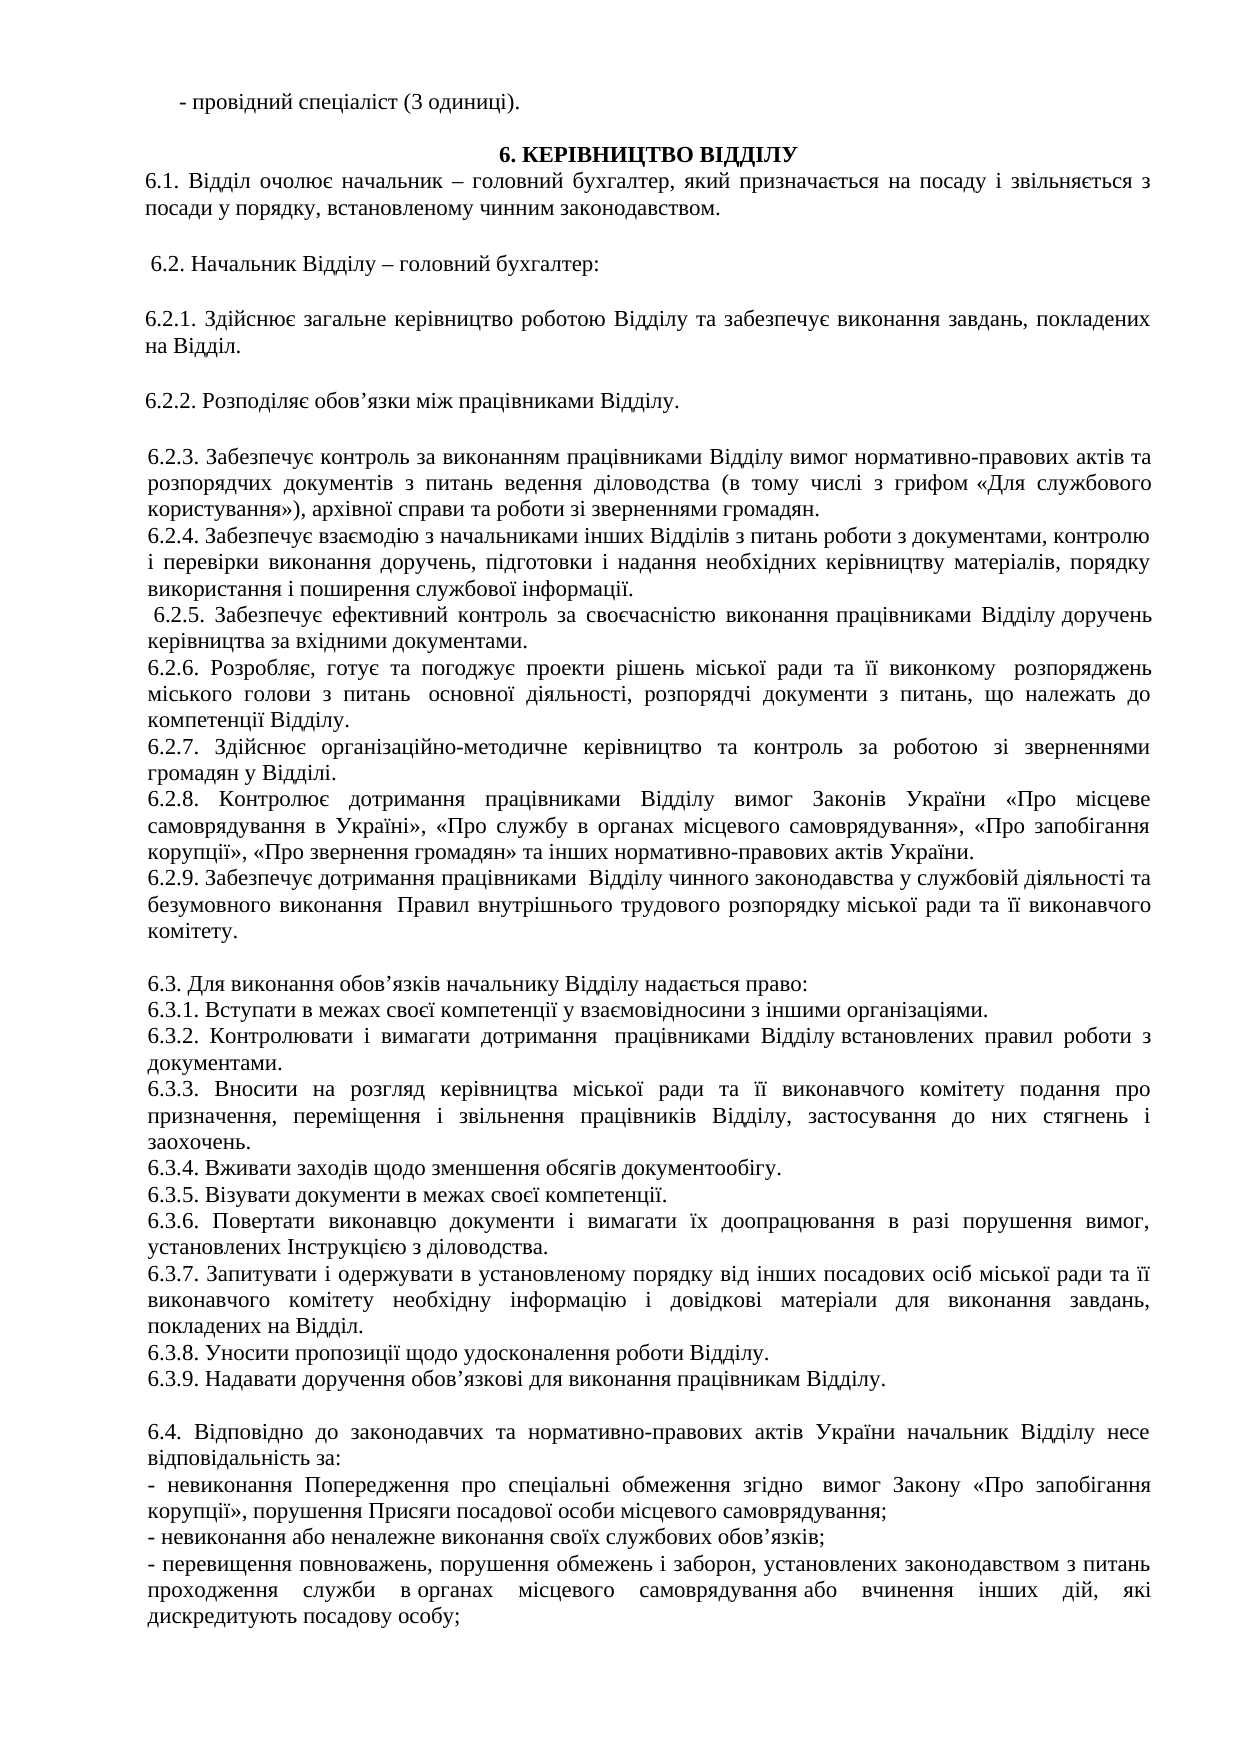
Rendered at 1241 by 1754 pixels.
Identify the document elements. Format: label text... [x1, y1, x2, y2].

text 6.2.6. Розробляє, готує та погоджує проекти рішень міської ради та її виконкому розпоряджень міського голови з питань основної діяльності, розпорядчі документи з питань, що належать до компетенції Відділу. [147, 654, 1152, 733]
text 6.2.7. Здійснює організаційно-методичне керівництво та контроль за роботою зі зверненнями громадян у Відділі. [147, 733, 1152, 785]
text 6.3.5. Візувати документи в межах своєї компетенції. [147, 1181, 1152, 1207]
text 6.3.3. Вносити на розгляд керівництва міської ради та її виконавчого комітету подання про призначення, переміщення і звільнення працівників Відділу, застосування до них стягнень і заохочень. [147, 1075, 1152, 1154]
text 6.3.6. Повертати виконавцю документи і вимагати їх доопрацювання в разі порушення вимог, установлених Інструкцією з діловодства. [147, 1207, 1152, 1260]
text 6.3. Для виконання обов’язків начальнику Відділу надається право: [147, 970, 1152, 996]
text - невиконання Попередження про спеціальні обмеження згідно вимог Закону «Про запобігання корупції», порушення Присяги посадової особи місцевого самоврядування; [147, 1471, 1152, 1523]
text 6.2.9. Забезпечує дотримання працівниками Відділу чинного законодавства у службовій діяльності та безумовного виконання Правил внутрішнього трудового розпорядку міської ради та її виконавчого комітету. [147, 864, 1152, 943]
text 6.3.1. Вступати в межах своєї компетенції у взаємовідносини з іншими організаціями. [147, 996, 1152, 1023]
text 6.2. Начальник Відділу – головний бухгалтер: [145, 249, 1152, 276]
text 6.4. Відповідно до законодавчих та нормативно-правових актів України начальник Відділу несе відповідальність за: [147, 1418, 1152, 1471]
text 6.3.7. Запитувати і одержувати в установленому порядку від інших посадових осіб міської ради та її виконавчого комітету необхідну інформацію і довідкові матеріали для виконання завдань, покладених на Відділ. [147, 1260, 1152, 1339]
text - перевищення повноважень, порушення обмежень і заборон, установлених законодавством з питань проходження служби в органах місцевого самоврядування або вчинення інших дій, які дискредитують посадову особу; [147, 1550, 1152, 1629]
text 6.3.9. Надавати доручення обов’язкові для виконання працівникам Відділу. [147, 1365, 1152, 1392]
text - провідний спеціаліст (3 одиниці). [144, 88, 1152, 114]
text 6. КЕРІВНИЦТВО ВІДДІЛУ [145, 141, 1152, 167]
text - невиконання або неналежне виконання своїх службових обов’язків; [147, 1523, 1152, 1550]
text 6.3.2. Контролювати і вимагати дотримання працівниками Відділу встановлених правил роботи з документами. [147, 1023, 1152, 1075]
text 6.2.8. Контролює дотримання працівниками Відділу вимог Законів України «Про місцеве самоврядування в Україні», «Про службу в органах місцевого самоврядування», «Про запобігання корупції», «Про звернення громадян» та інших нормативно-правових актів України. [147, 785, 1152, 864]
text 6.2.1. Здійснює загальне керівництво роботою Відділу та забезпечує виконання завдань, покладених на Відділ. [145, 305, 1152, 358]
text 6.2.3. Забезпечує контроль за виконанням працівниками Відділу вимог нормативно-правових актів та розпорядчих документів з питань ведення діловодства (в тому числі з грифом «Для службового користування»), архівної справи та роботи зі зверненнями громадян. [147, 443, 1152, 522]
text 6.2.2. Розподіляє обов’язки між працівниками Відділу. [145, 387, 1152, 414]
text 6.3.8. Уносити пропозиції щодо удосконалення роботи Відділу. [147, 1339, 1152, 1365]
text 6.1. Відділ очолює начальник – головний бухгалтер, який призначається на посаду і звільняється з посади у порядку, встановленому чинним законодавством. [145, 167, 1152, 220]
text 6.2.4. Забезпечує взаємодію з начальниками інших Відділів з питань роботи з документами, контролю і перевірки виконання доручень, підготовки і надання необхідних керівництву матеріалів, порядку використання і поширення службової інформації. [147, 522, 1152, 601]
text 6.3.4. Вживати заходів щодо зменшення обсягів документообігу. [147, 1154, 1152, 1181]
text 6.2.5. Забезпечує ефективний контроль за своєчасністю виконання працівниками Відділу доручень керівництва за вхідними документами. [147, 601, 1152, 654]
